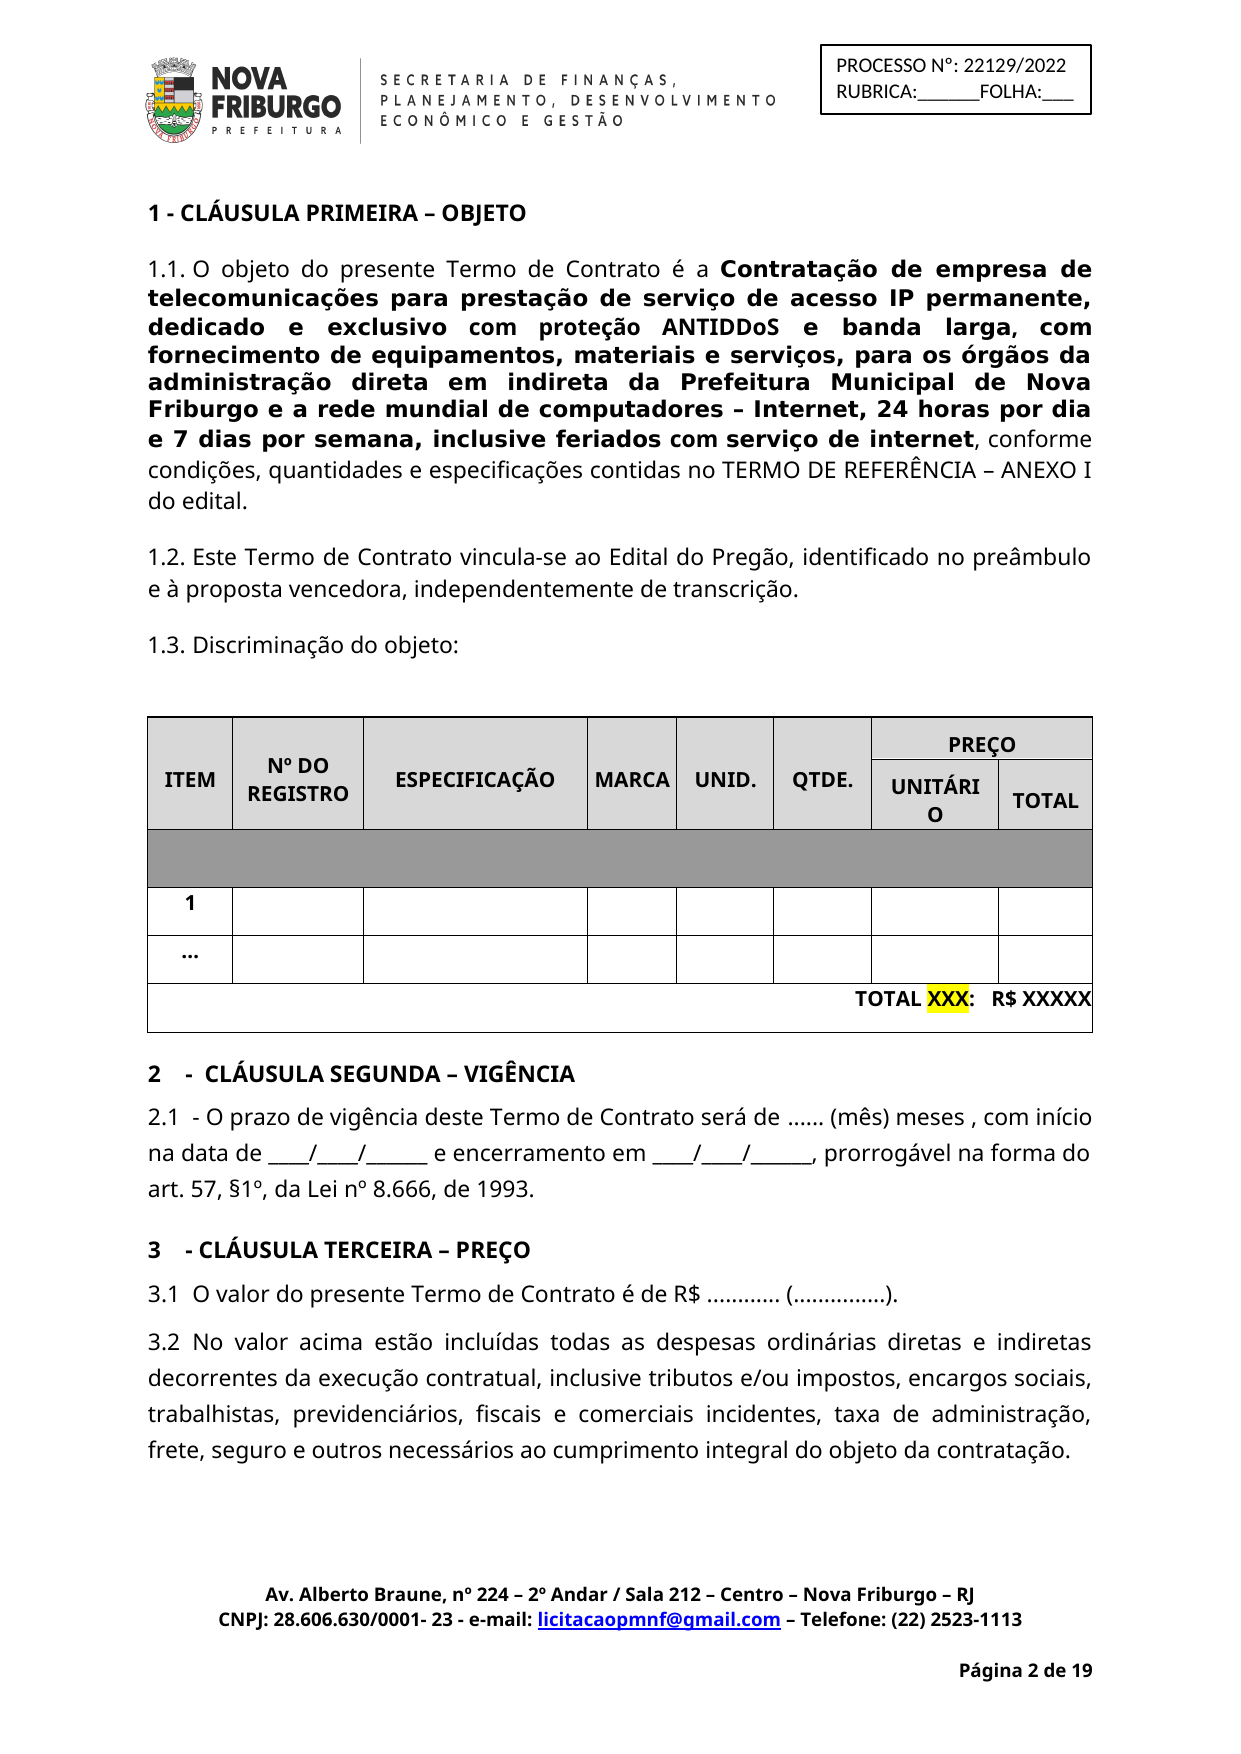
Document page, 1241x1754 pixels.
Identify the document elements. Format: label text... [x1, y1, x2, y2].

list No valor acima estão incluídas todas as despesas ordinárias diretas e indiretas decorrentes da execução contratual, inclusive tributos e/ou impostos, encargos sociais, trabalhistas, previdenciários, fiscais e comerciais incidentes, taxa de administração, frete, seguro e outros necessários ao cumprimento integral do objeto da contratação. [148, 1326, 1092, 1465]
list Este Termo de Contrato vincula-se ao Edital do Pregão, identificado no preâmbulo e à proposta vencedora, independentemente de transcrição. [147, 541, 1092, 604]
table_header Nº DO REGISTRO [233, 718, 363, 829]
table_cell [588, 936, 676, 983]
table_cell [677, 888, 773, 935]
table_cell [588, 888, 676, 935]
table_cell [774, 888, 871, 935]
list O objeto do presente Termo de Contrato é a Contratação de empresa de telecomunicações para prestação de serviço de acesso IP permanente, dedicado e exclusivo com proteção ANTIDDoS e banda larga, com fornecimento de equipamentos, materiais e serviços, para os órgãos da administração direta em indireta da Prefeitura Municipal de Nova Friburgo e a rede mundial de computadores – Internet, 24 horas por dia e 7 dias por semana, inclusive feriados com serviço de internet, conforme condições, quantidades e especificações contidas no TERMO DE REFERÊNCIA – ANEXO I do edital. [147, 253, 1092, 516]
table_cell [999, 936, 1092, 983]
table_cell UNITÁRIO [872, 760, 998, 829]
table_header PREÇO [872, 718, 1092, 758]
table_cell [364, 936, 587, 983]
list - CLÁUSULA TERCEIRA – PREÇO [148, 1234, 1092, 1265]
list O valor do presente Termo de Contrato é de R$ ............ (...............). [148, 1278, 1092, 1309]
table_cell … [148, 936, 232, 983]
list - O prazo de vigência deste Termo de Contrato será de ...... (mês) meses , com início na data de ____/____/______ e encerramento em ____/____/______, prorrogável na forma do art. 57, §1º, da Lei nº 8.666, de 1993. [148, 1101, 1092, 1204]
table_header ITEM [148, 718, 232, 829]
table_cell [872, 936, 998, 983]
table_cell TOTAL XXX: R$ XXXXX [148, 984, 1092, 1032]
table_cell [999, 888, 1092, 935]
table_header QTDE. [774, 718, 871, 829]
picture [126, 45, 805, 154]
table_cell [774, 936, 871, 983]
list - CLÁUSULA SEGUNDA – VIGÊNCIA [148, 1058, 1092, 1089]
table_cell [677, 936, 773, 983]
table_cell [233, 936, 363, 983]
table_cell TOTAL [999, 760, 1092, 829]
table_header ESPECIFICAÇÃO [364, 718, 587, 829]
table_cell [872, 888, 998, 935]
table_cell [364, 888, 587, 935]
table_cell [233, 888, 363, 935]
list Discriminação do objeto: [147, 629, 1092, 660]
table_header UNID. [677, 718, 773, 829]
table_header MARCA [588, 718, 676, 829]
text 1 - CLÁUSULA PRIMEIRA – OBJETO [148, 197, 1092, 228]
table_cell 1 [148, 888, 232, 935]
